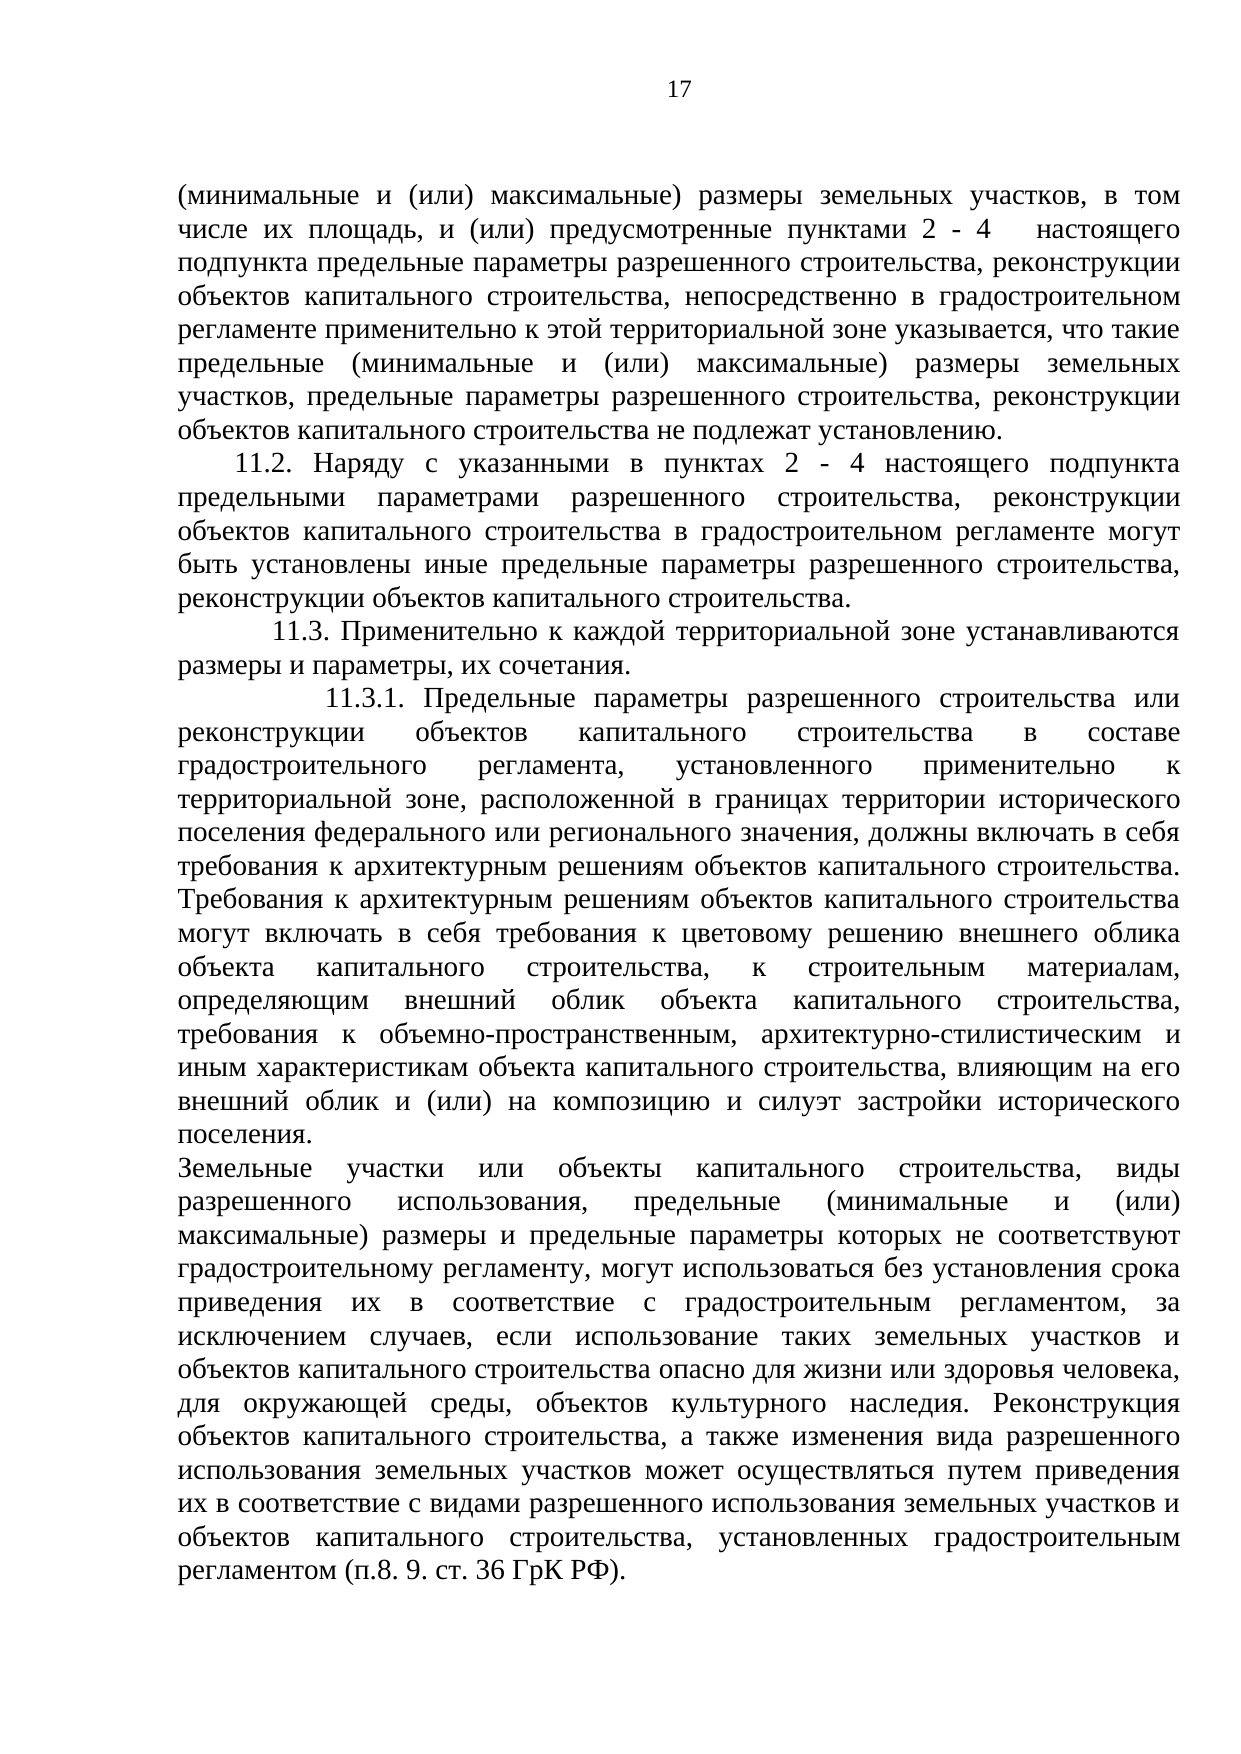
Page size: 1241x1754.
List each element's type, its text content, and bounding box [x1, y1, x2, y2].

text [177, 177, 1181, 446]
text 11.2. Наряду с указанными в пунктах 2 - 4 настоящего подпункта предельными параметрами разрешенного строительства, реконструкции объектов капитального строительства в градостроительном регламенте могут быть установлены иные предельные параметры разрешенного строительства, реконструкции объектов капитального строительства. [177, 446, 1181, 613]
text 11.3.1. Предельные параметры разрешенного строительства или реконструкции объектов капитального строительства в составе градостроительного регламента, установленного применительно к территориальной зоне, расположенной в границах территории исторического поселения федерального или регионального значения, должны включать в себя требования к архитектурным решениям объектов капитального строительства. Требования к архитектурным решениям объектов капитального строительства могут включать в себя требования к цветовому решению внешнего облика объекта капитального строительства, к строительным материалам, определяющим внешний облик объекта капитального строительства, требования к объемно-пространственным, архитектурно-стилистическим и иным характеристикам объекта капитального строительства, влияющим на его внешний облик и (или) на композицию и силуэт застройки исторического поселения. [177, 680, 1181, 1150]
text Земельные участки или объекты капитального строительства, виды разрешенного использования, предельные (минимальные и (или) максимальные) размеры и предельные параметры которых не соответствуют градостроительному регламенту, могут использоваться без установления срока приведения их в соответствие с градостроительным регламентом, за исключением случаев, если использование таких земельных участков и объектов капитального строительства опасно для жизни или здоровья человека, для окружающей среды, объектов культурного наследия. Реконструкция объектов капитального строительства, а также изменения вида разрешенного использования земельных участков может осуществляться путем приведения их в соответствие с видами разрешенного использования земельных участков и объектов капитального строительства, установленных градостроительным регламентом (п.8. 9. ст. 36 ГрК РФ). [177, 1150, 1181, 1586]
text 11.3. Применительно к каждой территориальной зоне устанавливаются размеры и параметры, их сочетания. [177, 613, 1181, 680]
